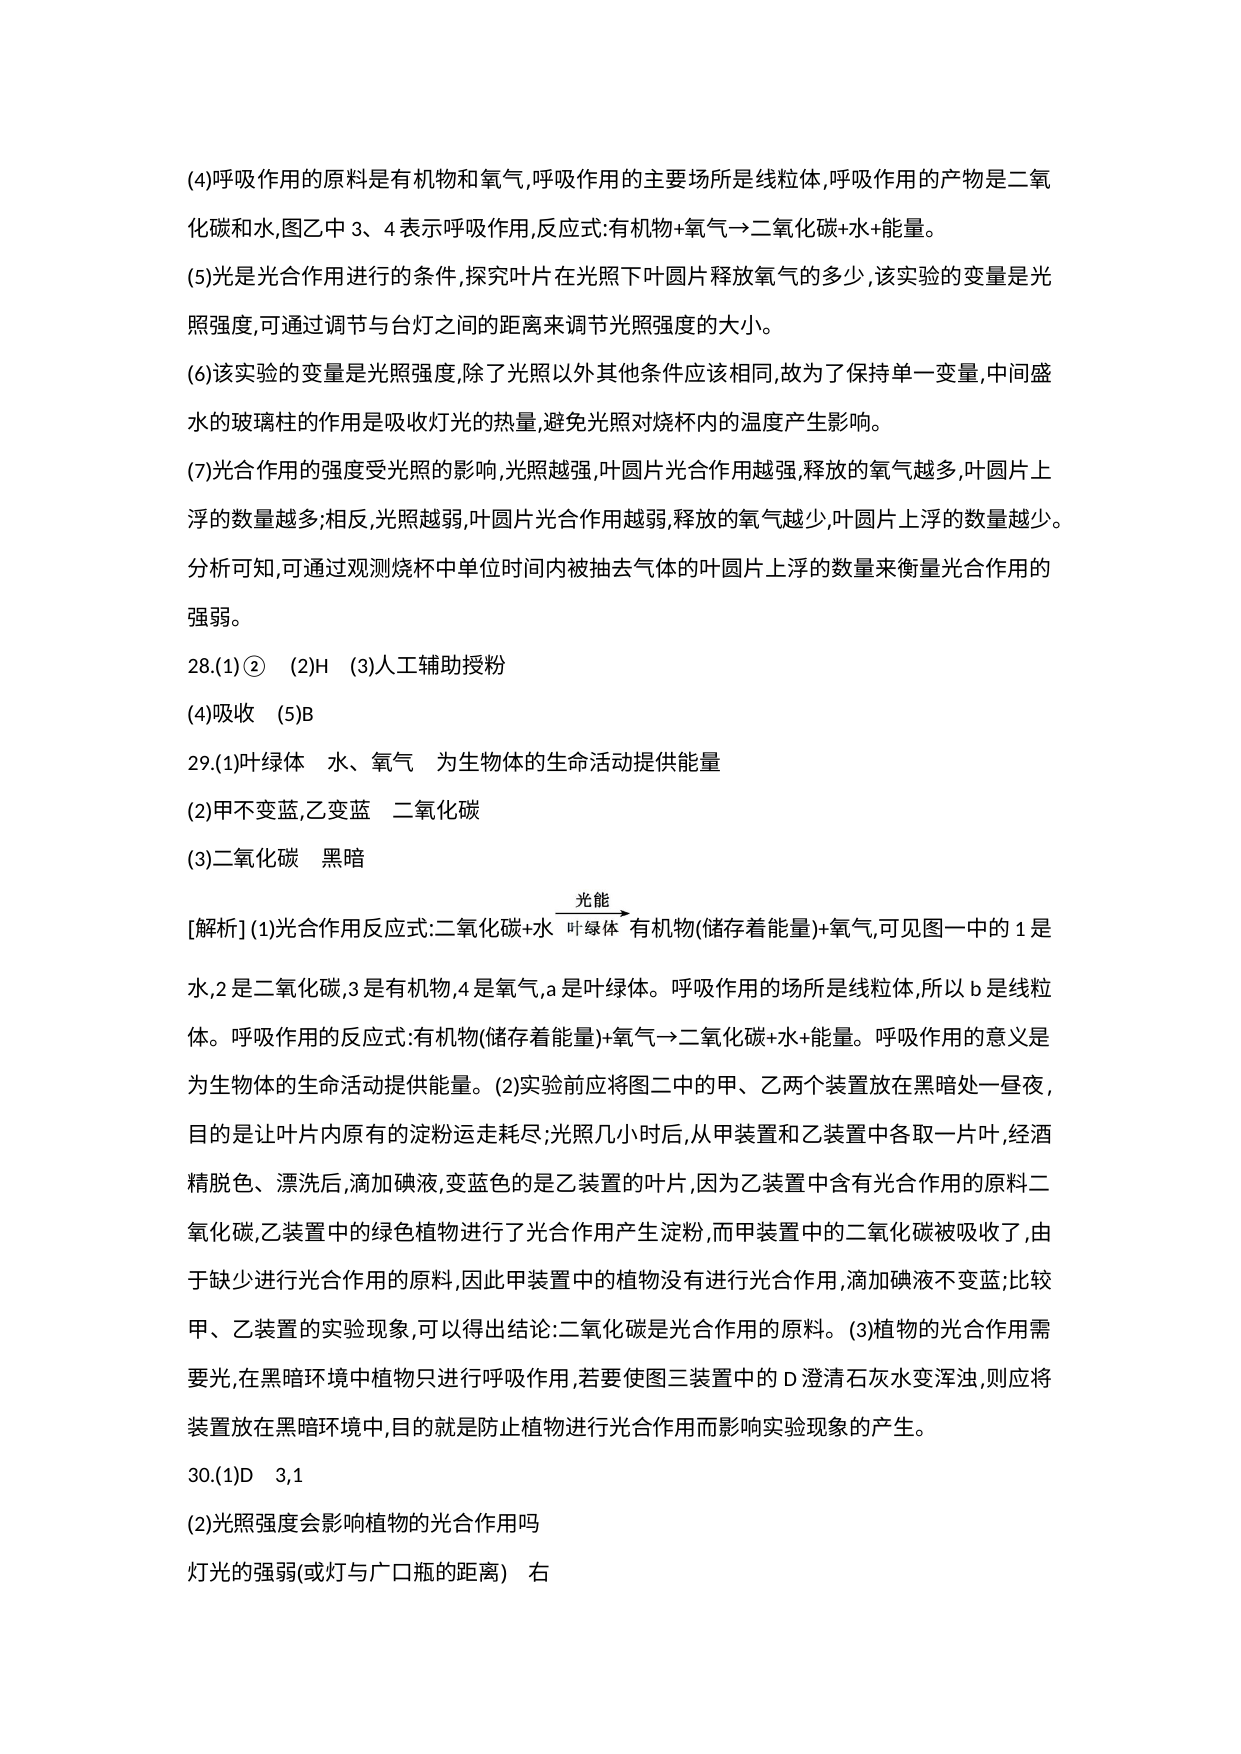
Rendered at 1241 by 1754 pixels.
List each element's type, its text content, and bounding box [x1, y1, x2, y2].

text (7)光合作用的强度受光照的影响,光照越强,叶圆片光合作用越强,释放的氧气越多,叶圆片上浮的数量越多;相反,光照越弱,叶圆片光合作用越弱,释放的氧气越少,叶圆片上浮的数量越少。分析可知,可通过观测烧杯中单位时间内被抽去气体的叶圆片上浮的数量来衡量光合作用的强弱。 [187, 453, 1053, 632]
text (2)光照强度会影响植物的光合作用吗 [187, 1506, 1053, 1539]
text 30.(1)D 3,1 [187, 1458, 1053, 1490]
text (6)该实验的变量是光照强度,除了光照以外其他条件应该相同,故为了保持单一变量,中间盛水的玻璃柱的作用是吸收灯光的热量,避免光照对烧杯内的温度产生影响。 [187, 356, 1053, 437]
text 29.(1)叶绿体 水、氧气 为生物体的生命活动提供能量 [187, 744, 1053, 777]
text (2)甲不变蓝,乙变蓝 二氧化碳 [187, 793, 1053, 825]
text (5)光是光合作用进行的条件,探究叶片在光照下叶圆片释放氧气的多少,该实验的变量是光照强度,可通过调节与台灯之间的距离来调节光照强度的大小。 [187, 259, 1053, 340]
text (3)二氧化碳 黑暗 [187, 841, 1053, 874]
text 28.(1)② (2)H (3)人工辅助授粉 [187, 648, 1053, 680]
text 灯光的强弱(或灯与广口瓶的距离) 右 [187, 1554, 1053, 1587]
text (4)呼吸作用的原料是有机物和氧气,呼吸作用的主要场所是线粒体,呼吸作用的产物是二氧化碳和水,图乙中3、4表示呼吸作用,反应式:有机物+氧气→二氧化碳+水+能量。 [187, 162, 1053, 243]
text [解析] (1)光合作用反应式:二氧化碳+水有机物(储存着能量)+氧气,可见图一中的1是水,2是二氧化碳,3是有机物,4是氧气,a是叶绿体。呼吸作用的场所是线粒体,所以b是线粒体。呼吸作用的反应式:有机物(储存着能量)+氧气→二氧化碳+水+能量。呼吸作用的意义是为生物体的生命活动提供能量。(2)实验前应将图二中的甲、乙两个装置放在黑暗处一昼夜,目的是让叶片内原有的淀粉运走耗尽;光照几小时后,从甲装置和乙装置中各取一片叶,经酒精脱色、漂洗后,滴加碘液,变蓝色的是乙装置的叶片,因为乙装置中含有光合作用的原料二氧化碳,乙装置中的绿色植物进行了光合作用产生淀粉,而甲装置中的二氧化碳被吸收了,由于缺少进行光合作用的原料,因此甲装置中的植物没有进行光合作用,滴加碘液不变蓝;比较甲、乙装置的实验现象,可以得出结论:二氧化碳是光合作用的原料。(3)植物的光合作用需要光,在黑暗环境中植物只进行呼吸作用,若要使图三装置中的D澄清石灰水变浑浊,则应将装置放在黑暗环境中,目的就是防止植物进行光合作用而影响实验现象的产生。 [187, 889, 1053, 1442]
text (4)吸收 (5)B [187, 696, 1053, 729]
picture [554, 889, 630, 937]
